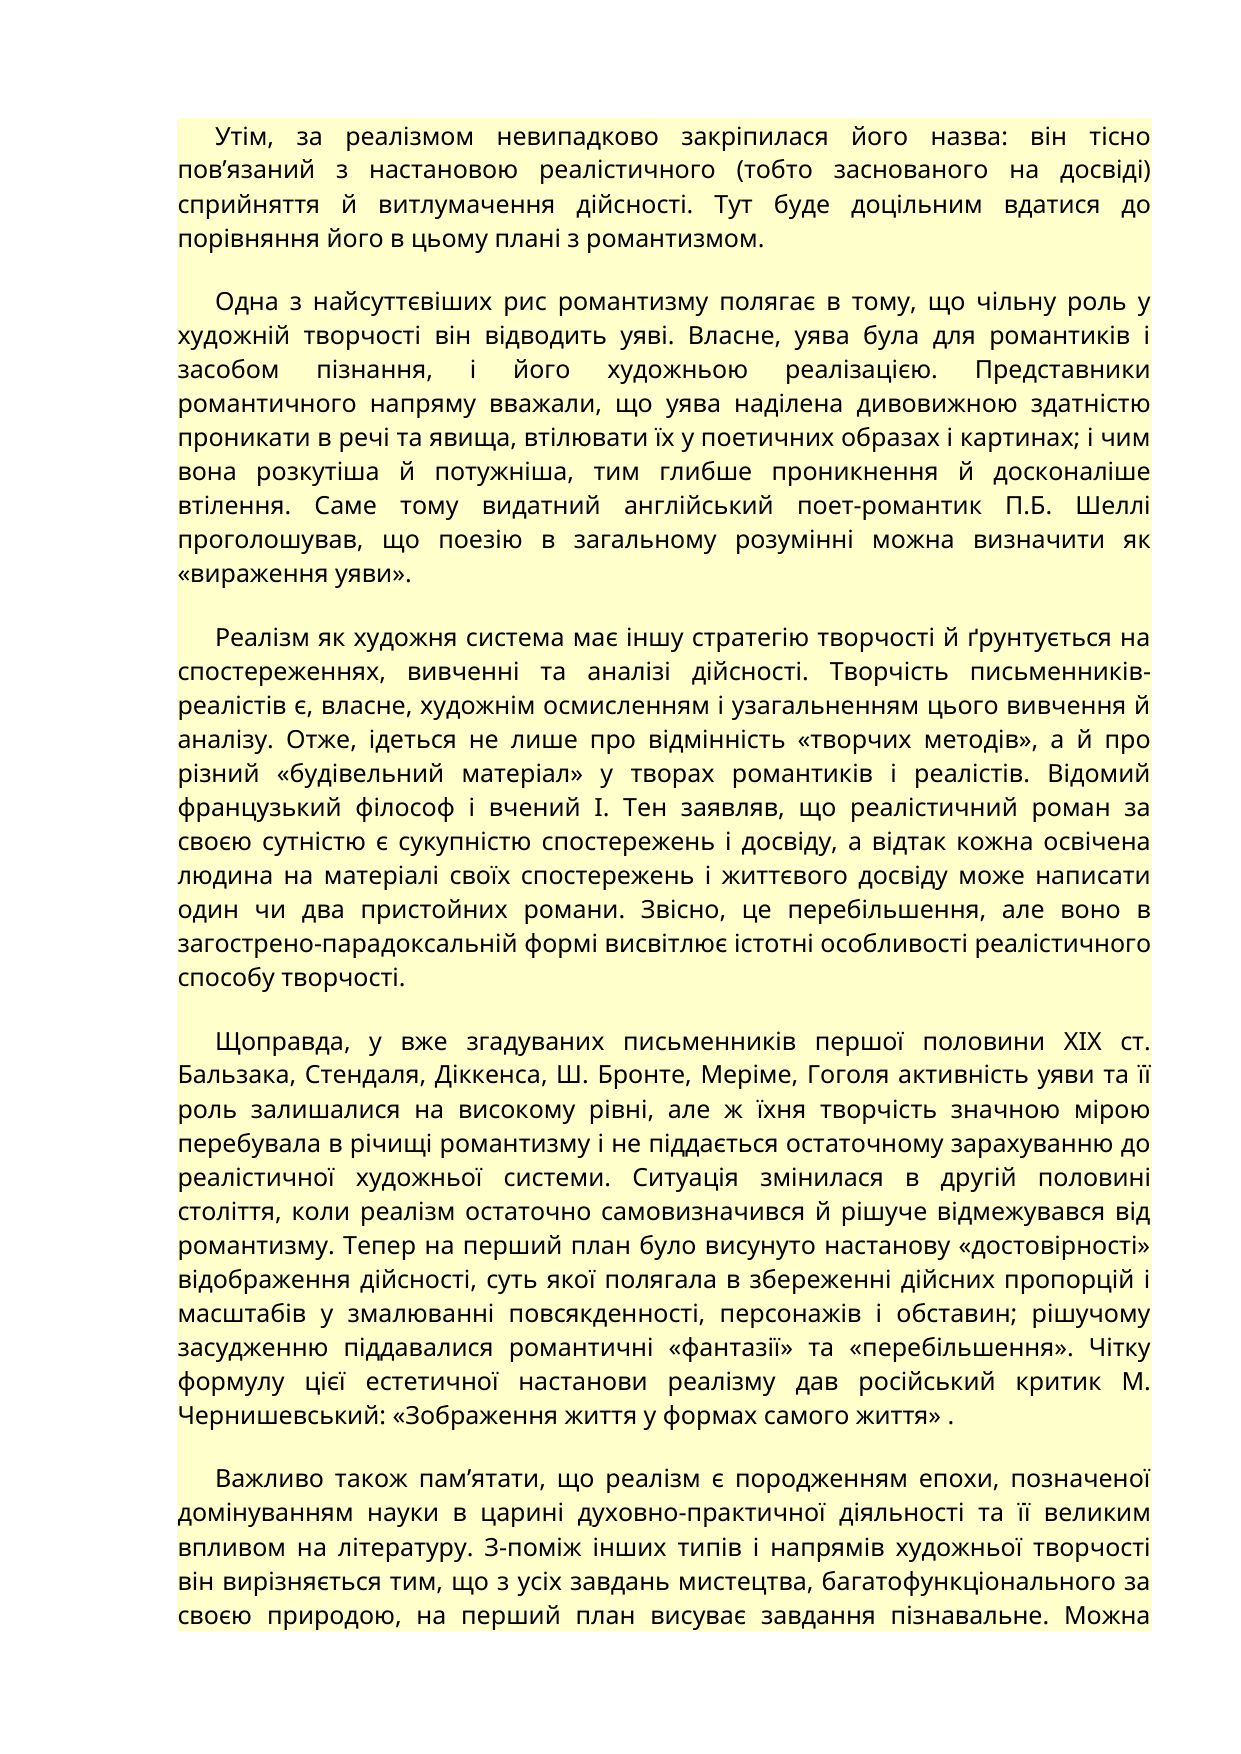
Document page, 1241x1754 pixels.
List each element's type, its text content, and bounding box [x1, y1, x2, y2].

text Одна з найсуттєвіших рис романтизму полягає в тому, що чільну роль у художній творчості він відводить уяві. Власне, уява була для романтиків і засобом пізнання, і його художньою реалізацією. Представники романтичного напряму вважали, що уява наділена дивовижною здатністю проникати в речі та явища, втілювати їх у поетичних образах і картинах; і чим вона розкутіша й потужніша, тим глибше проникнення й досконаліше втілення. Саме тому видатний англійський поет-романтик П.Б. Шеллі проголошував, що поезію в загальному розумінні можна визначити як «вираження уяви». [177, 283, 1152, 590]
text Щоправда, у вже згадуваних письменників першої половини XIX ст. Бальзака, Стендаля, Діккенса, Ш. Бронте, Меріме, Гоголя активність уяви та її роль залишалися на високому рівні, але ж їхня творчість значною мірою перебувала в річищі романтизму і не піддається остаточному зарахуванню до реалістичної художньої системи. Ситуація змінилася в другій половині століття, коли реалізм остаточно самовизначився й рішуче відмежувався від романтизму. Тепер на перший план було висунуто настанову «достовірності» відображення дійсності, суть якої полягала в збереженні дійсних пропорцій і масштабів у змалюванні повсякденності, персонажів і обставин; рішучому засудженню піддавалися романтичні «фантазії» та «перебільшення». Чітку формулу цієї естетичної настанови реалізму дав російський критик М. Чернишевський: «Зображення життя у формах самого життя» . [177, 1023, 1152, 1432]
text Утім, за реалізмом невипадково закріпилася його назва: він тісно пов’язаний з настановою реалістичного (тобто заснованого на досвіді) сприйняття й витлумачення дійсності. Тут буде доцільним вдатися до порівняння його в цьому плані з романтизмом. [177, 118, 1152, 254]
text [177, 1461, 1152, 1631]
text Реалізм як художня система має іншу стратегію творчості й ґрунтується на спостереженнях, вивченні та аналізі дійсності. Творчість письменників- реалістів є, власне, художнім осмисленням і узагальненням цього вивчення й аналізу. Отже, ідеться не лише про відмінність «творчих методів», а й про різний «будівельний матеріал» у творах романтиків і реалістів. Відомий французький філософ і вчений І. Тен заявляв, що реалістичний роман за своєю сутністю є сукупністю спостережень і досвіду, а відтак кожна освічена людина на матеріалі своїх спостережень і життєвого досвіду може написати один чи два пристойних романи. Звісно, це перебільшення, але воно в загострено-парадоксальній формі висвітлює істотні особливості реалістичного способу творчості. [177, 619, 1152, 994]
